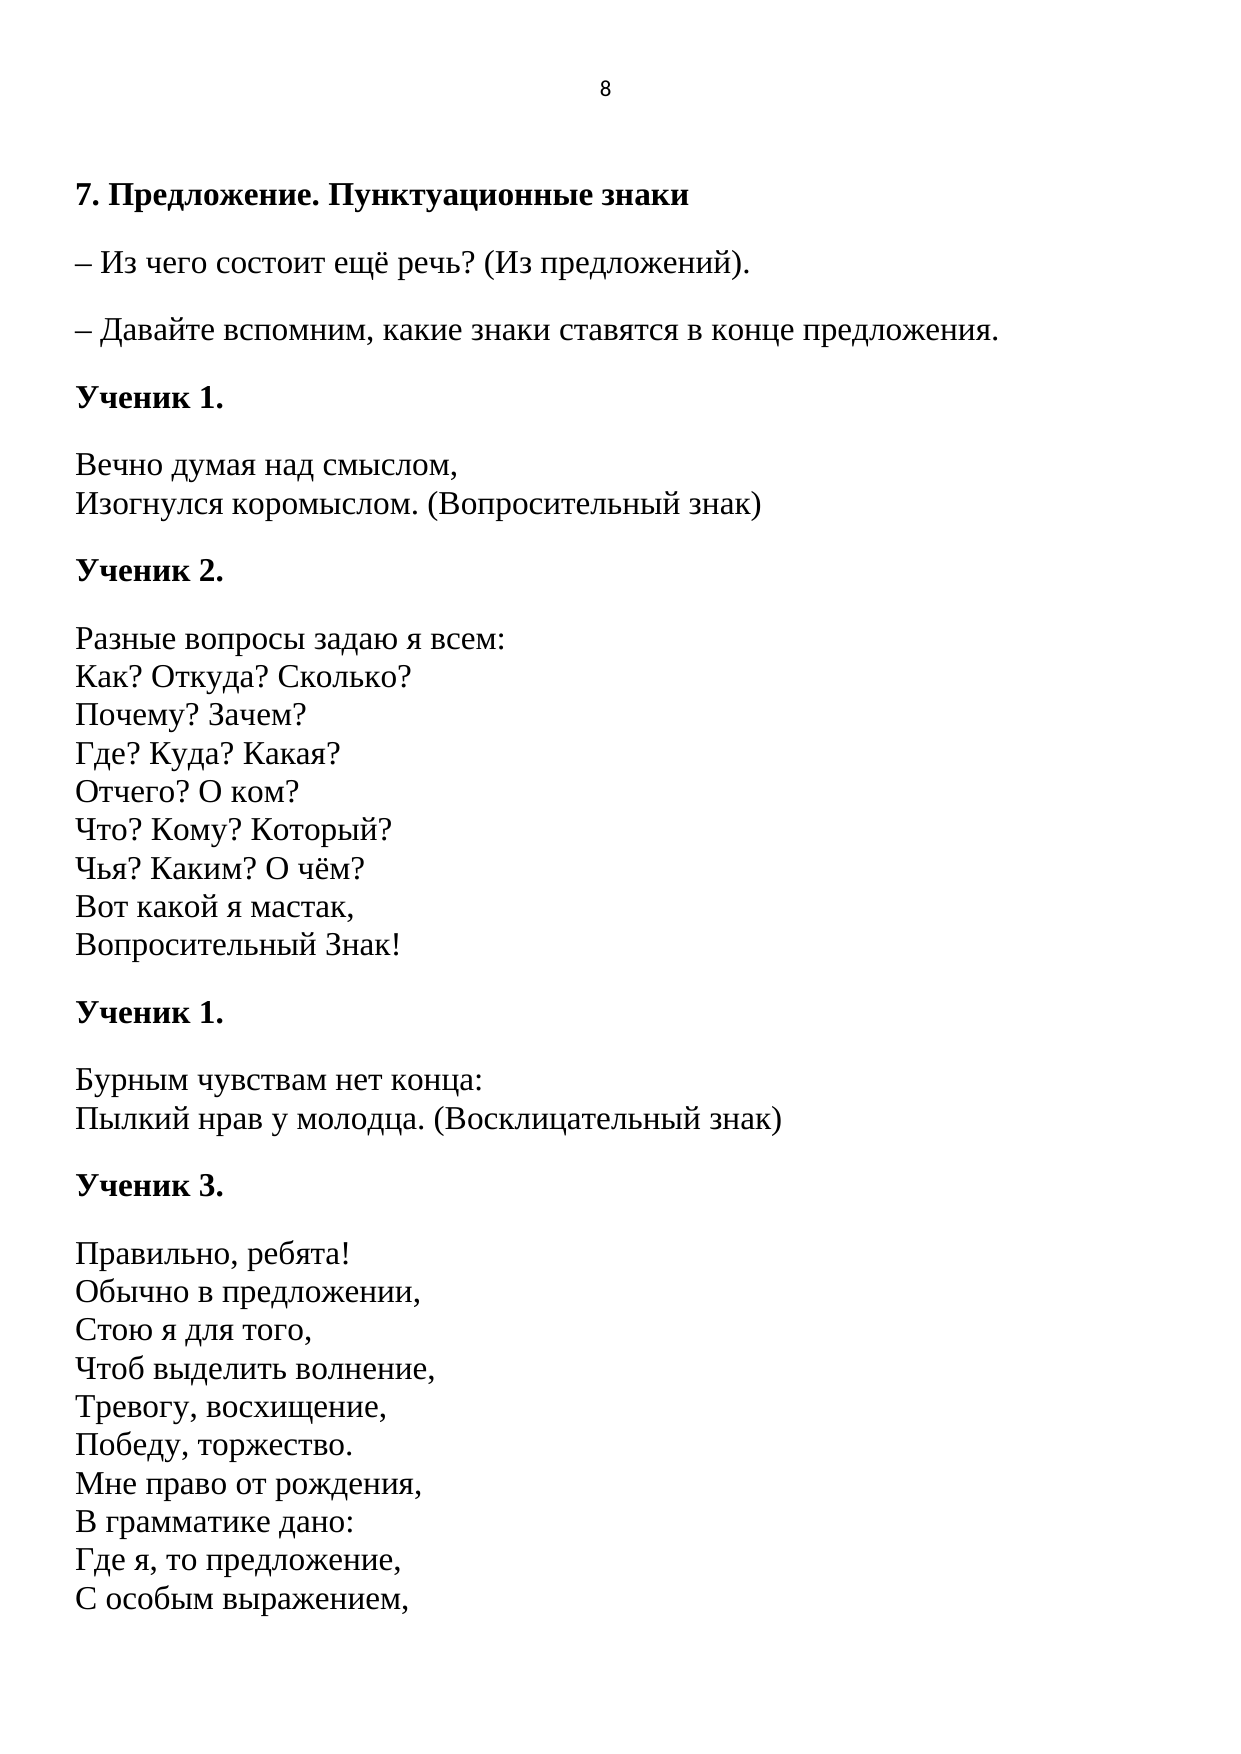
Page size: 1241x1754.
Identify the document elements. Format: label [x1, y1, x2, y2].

table_header [59, 130, 1152, 1632]
